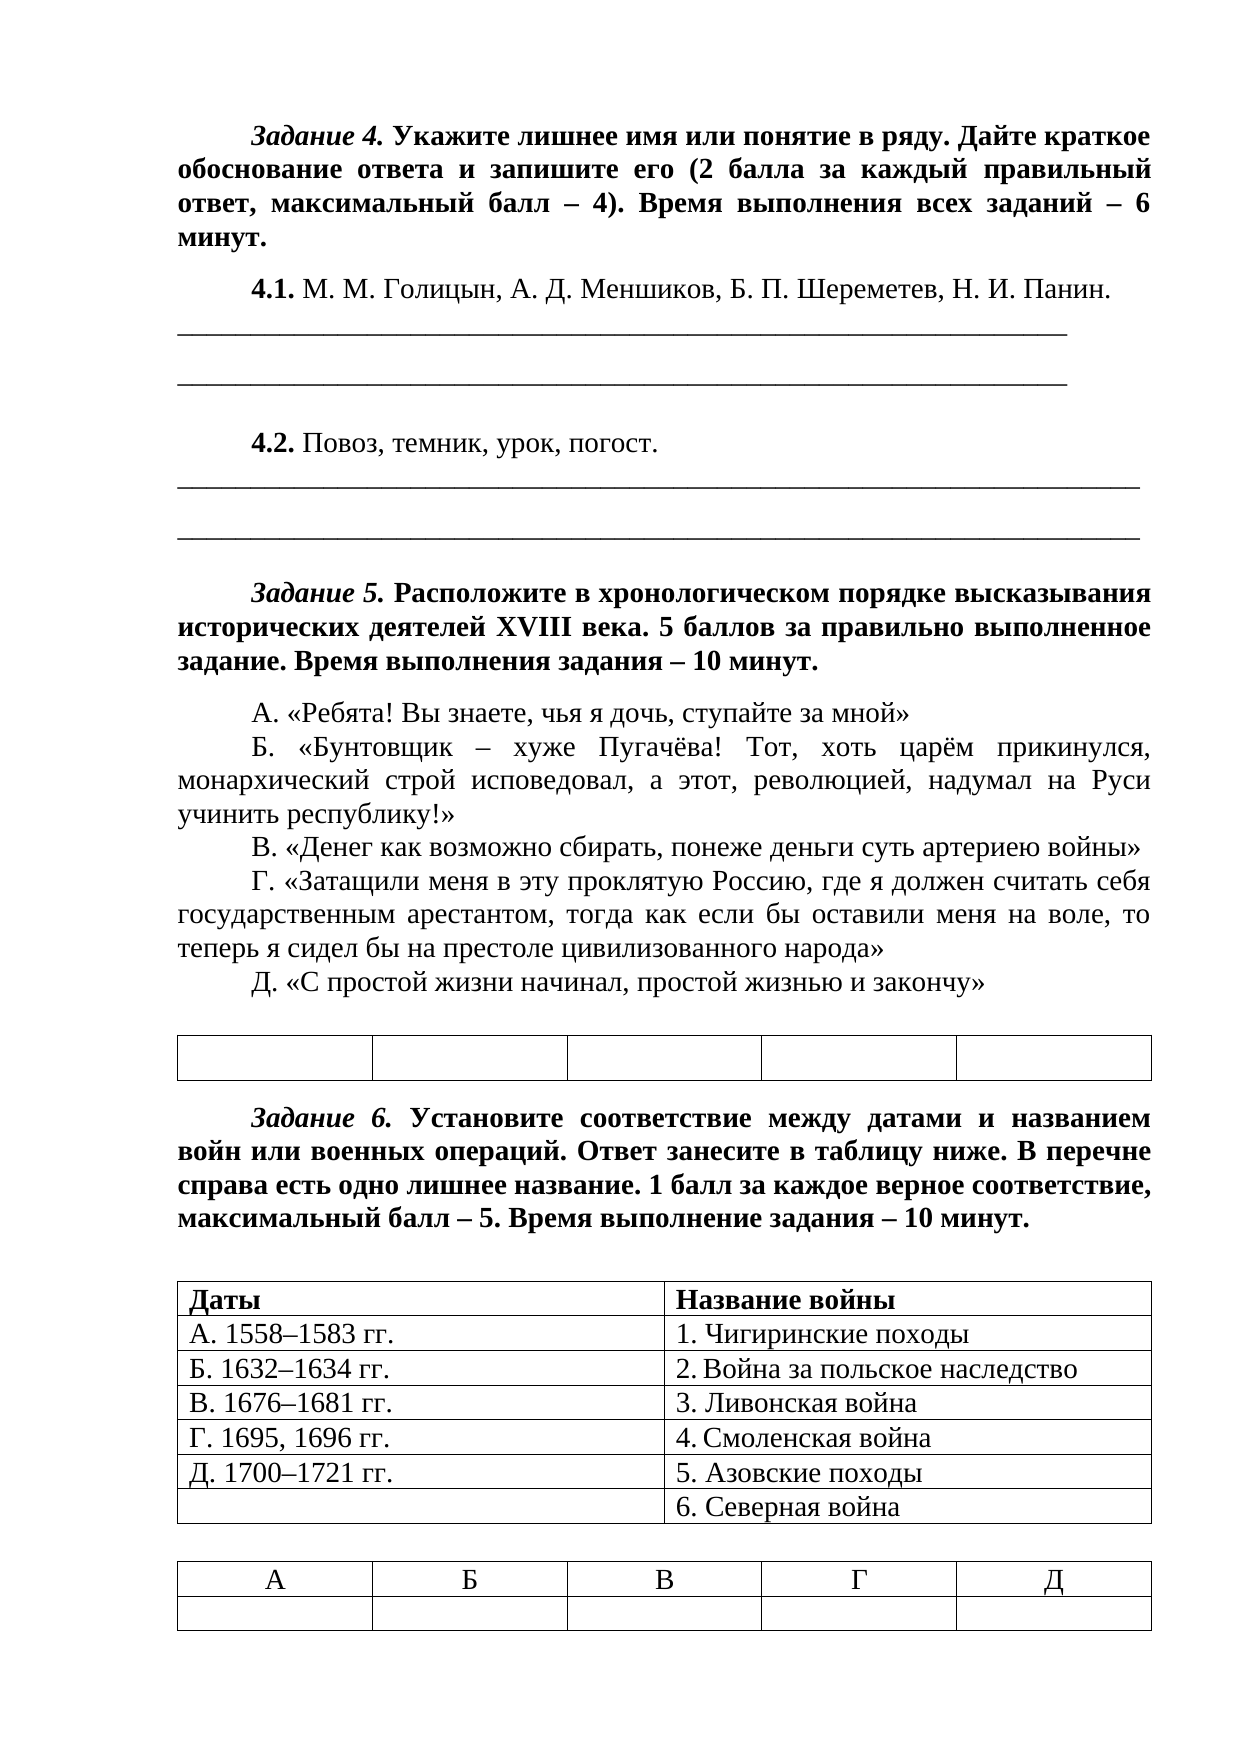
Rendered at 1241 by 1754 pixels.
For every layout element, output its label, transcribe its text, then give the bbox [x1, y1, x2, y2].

text 4.2. Повоз, темник, урок, погост. [177, 425, 1152, 458]
table_header [568, 1036, 761, 1079]
text В. «Денег как возможно сбирать, понеже деньги суть артериею войны» [177, 829, 1152, 863]
table_cell Б. 1632–1634 гг. [178, 1351, 664, 1384]
table_header Г [762, 1562, 956, 1596]
table_header Даты [178, 1282, 664, 1315]
table_cell [178, 1489, 664, 1523]
table_cell [373, 1597, 567, 1630]
table_header Д [957, 1562, 1151, 1596]
text 4.1. М. М. Голицын, А. Д. Меншиков, Б. П. Шереметев, Н. И. Панин. [177, 271, 1152, 305]
text Д. «С простой жизни начинал, простой жизнью и закончу» [177, 964, 1152, 997]
table_cell 2. Война за польское наследство [665, 1351, 1151, 1384]
table_cell 1. Чигиринские походы [665, 1316, 1151, 1350]
text _____________________________________________________________ [177, 355, 1152, 389]
table_cell А. 1558–1583 гг. [178, 1316, 664, 1350]
table_header Название войны [665, 1282, 1151, 1315]
text А. «Ребята! Вы знаете, чья я дочь, ступайте за мной» [177, 695, 1152, 729]
table_cell В. 1676–1681 гг. [178, 1386, 664, 1419]
table_cell 5. Азовские походы [665, 1455, 1151, 1488]
table_cell Д. 1700–1721 гг. [178, 1455, 664, 1488]
table_header [957, 1036, 1151, 1079]
table_header [373, 1036, 567, 1079]
table_cell [762, 1597, 956, 1630]
text Г. «Затащили меня в эту проклятую Россию, где я должен считать себя государственным арестантом, тогда как если бы оставили меня на воле, то теперь я сидел бы на престоле цивилизованного народа» [177, 863, 1152, 964]
table_cell [568, 1597, 761, 1630]
table_cell [957, 1597, 1151, 1630]
text Задание 6. Установите соответствие между датами и названием войн или военных операций. Ответ занесите в таблицу ниже. В перечне справа есть одно лишнее название. 1 балл за каждое верное соответствие, максимальный балл – 5. Время выполнение задания – 10 минут. [177, 1100, 1152, 1234]
table_header В [568, 1562, 761, 1596]
table_cell 6. Северная война [665, 1489, 1151, 1523]
text ____________________________________________________________________________________________________________________________________ [177, 458, 1152, 542]
table_header А [178, 1562, 372, 1596]
text _____________________________________________________________ [177, 305, 1152, 338]
table_cell 4. Смоленская война [665, 1420, 1151, 1454]
text Б. «Бунтовщик – хуже Пугачёва! Тот, хоть царём прикинулся, монархический строй исповедовал, а этот, революцией, надумал на Руси учинить республику!» [177, 729, 1152, 829]
table_cell Г. 1695, 1696 гг. [178, 1420, 664, 1454]
table_cell 3. Ливонская война [665, 1386, 1151, 1419]
text Задание 4. Укажите лишнее имя или понятие в ряду. Дайте краткое обоснование ответа и запишите его (2 балла за каждый правильный ответ, максимальный балл – 4). Время выполнения всех заданий – 6 минут. [177, 118, 1152, 252]
table_header Б [373, 1562, 567, 1596]
table_header [762, 1036, 956, 1079]
table_cell [178, 1597, 372, 1630]
text Задание 5. Расположите в хронологическом порядке высказывания исторических деятелей XVIII века. 5 баллов за правильно выполненное задание. Время выполнения задания – 10 минут. [177, 576, 1152, 676]
table_header [178, 1036, 372, 1079]
